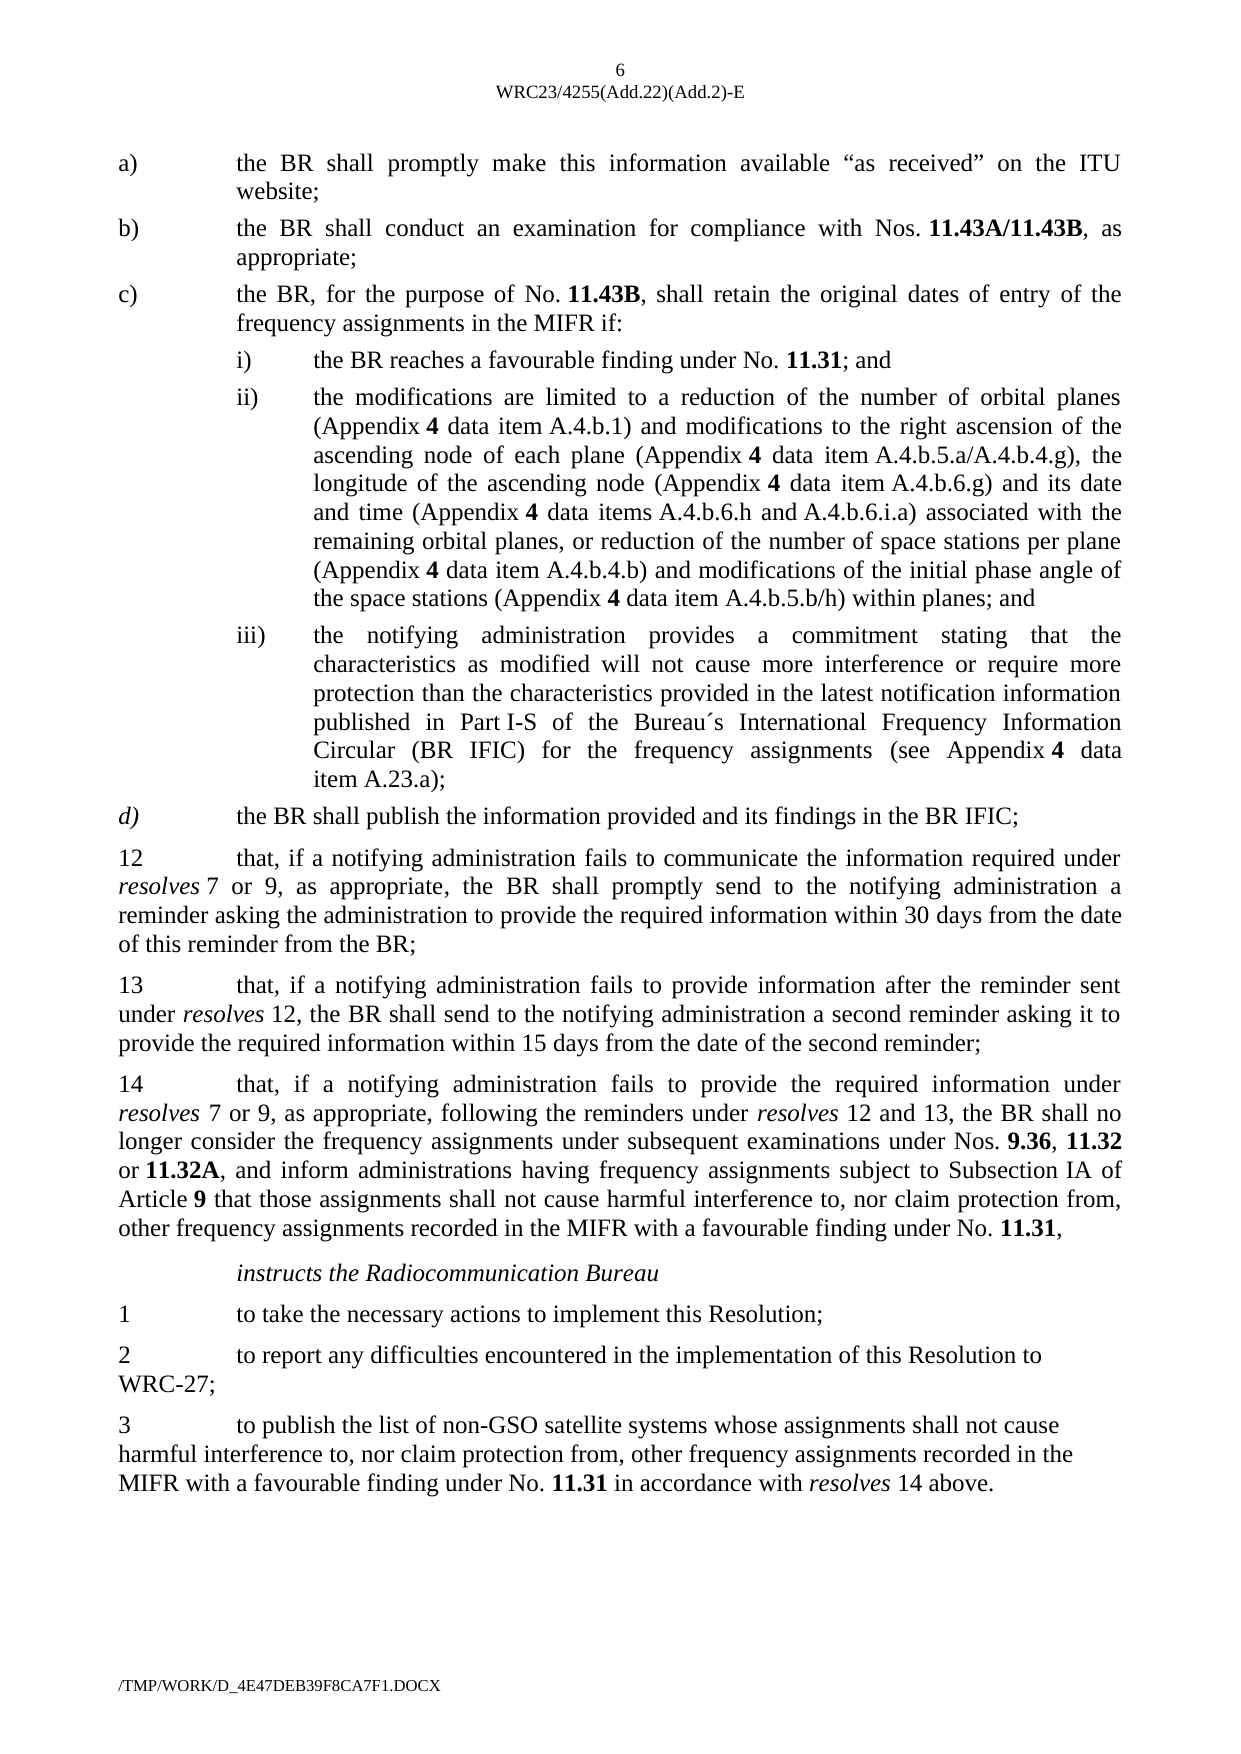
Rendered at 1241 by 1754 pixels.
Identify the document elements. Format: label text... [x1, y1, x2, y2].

text 13 that, if a notifying administration fails to provide information after the reminder sent under resolves 12, the BR shall send to the notifying administration a second reminder asking it to provide the required information within 15 days from the date of the second reminder; [118, 970, 1122, 1056]
text b) the BR shall conduct an examination for compliance with Nos. 11.43A/11.43B, as appropriate; [118, 213, 1122, 271]
text a) the BR shall promptly make this information available “as received” on the ITU website; [118, 148, 1122, 205]
text instructs the Radiocommunication Bureau [236, 1258, 1122, 1287]
text iii) the notifying administration provides a commitment stating that the characteristics as modified will not cause more interference or require more protection than the characteristics provided in the latest notification information published in Part I-S of the Bureau´s International Frequency Information Circular (BR IFIC) for the frequency assignments (see Appendix 4 data item A.23.a); [236, 621, 1122, 793]
text c) the BR, for the purpose of No. 11.43B, shall retain the original dates of entry of the frequency assignments in the MIFR if: [118, 279, 1122, 337]
text 14 that, if a notifying administration fails to provide the required information under resolves 7 or 9, as appropriate, following the reminders under resolves 12 and 13, the BR shall no longer consider the frequency assignments under subsequent examinations under Nos. 9.36, 11.32 or 11.32A, and inform administrations having frequency assignments subject to Subsection IA of Article 9 that those assignments shall not cause harmful interference to, nor claim protection from, other frequency assignments recorded in the MIFR with a favourable finding under No. 11.31, [118, 1069, 1122, 1241]
text 3 to publish the list of non-GSO satellite systems whose assignments shall not cause harmful interference to, nor claim protection from, other frequency assignments recorded in the MIFR with a favourable finding under No. 11.31 in accordance with resolves 14 above. [118, 1411, 1122, 1497]
text ii) the modifications are limited to a reduction of the number of orbital planes (Appendix 4 data item A.4.b.1) and modifications to the right ascension of the ascending node of each plane (Appendix 4 data item A.4.b.5.a/A.4.b.4.g), the longitude of the ascending node (Appendix 4 data item A.4.b.6.g) and its date and time (Appendix 4 data items A.4.b.6.h and A.4.b.6.i.a) associated with the remaining orbital planes, or reduction of the number of space stations per plane (Appendix 4 data item A.4.b.4.b) and modifications of the initial phase angle of the space stations (Appendix 4 data item A.4.b.5.b/h) within planes; and [236, 382, 1122, 612]
text d) the BR shall publish the information provided and its findings in the BR IFIC; [118, 801, 1122, 830]
text 12 that, if a notifying administration fails to communicate the information required under resolves 7 or 9, as appropriate, the BR shall promptly send to the notifying administration a reminder asking the administration to provide the required information within 30 days from the date of this reminder from the BR; [118, 843, 1122, 958]
text i) the BR reaches a favourable finding under No. 11.31; and [236, 345, 1122, 374]
text 1 to take the necessary actions to implement this Resolution; [118, 1299, 1122, 1328]
text 2 to report any difficulties encountered in the implementation of this Resolution to WRC-27; [118, 1341, 1122, 1398]
